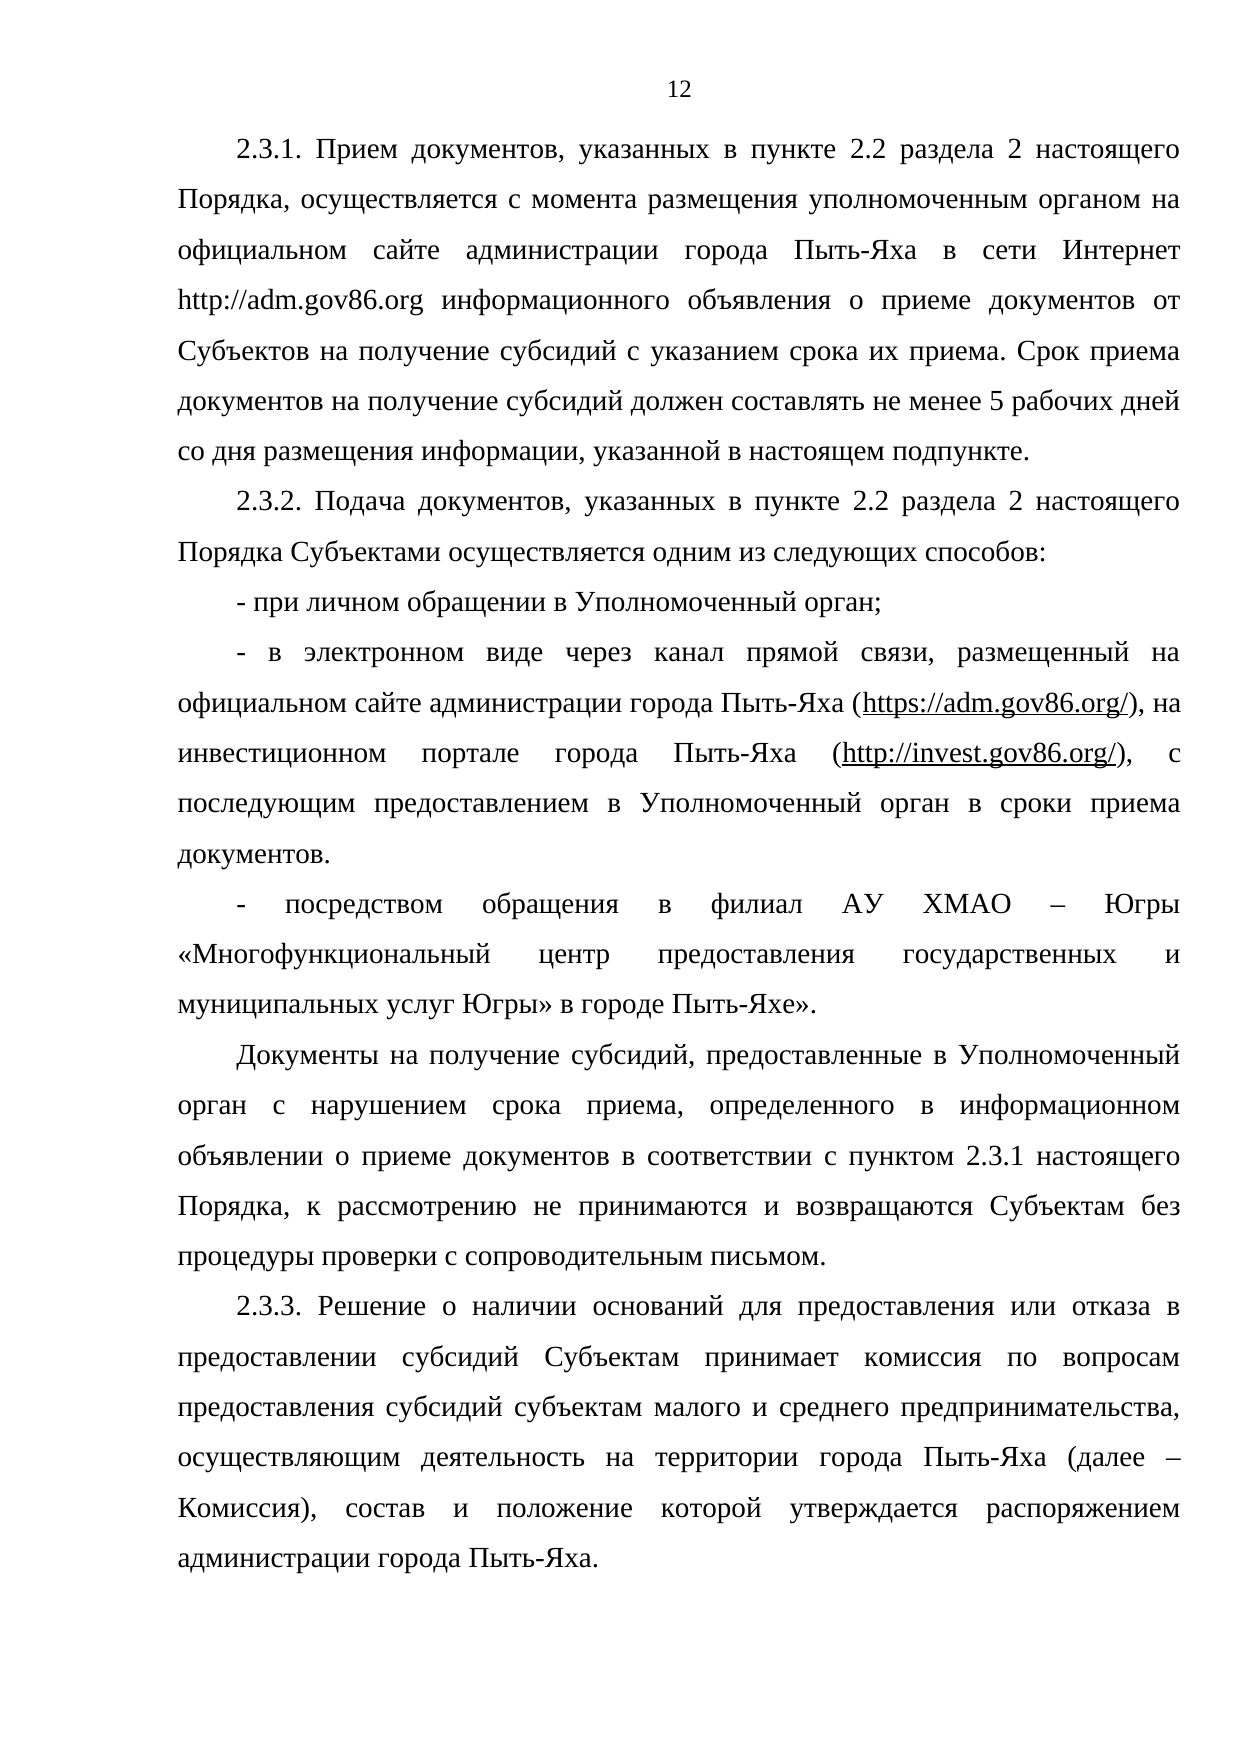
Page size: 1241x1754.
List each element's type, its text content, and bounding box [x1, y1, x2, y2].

text 2.3.1. Прием документов, указанных в пункте 2.2 раздела 2 настоящего Порядка, осуществляется с момента размещения уполномоченным органом на официальном сайте администрации города Пыть-Яха в сети Интернет http://adm.gov86.org информационного объявления о приеме документов от Субъектов на получение субсидий с указанием срока их приема. Срок приема документов на получение субсидий должен составлять не менее 5 рабочих дней со дня размещения информации, указанной в настоящем подпункте. [177, 131, 1181, 467]
text 2.3.2. Подача документов, указанных в пункте 2.2 раздела 2 настоящего Порядка Субъектами осуществляется одним из следующих способов: [177, 483, 1181, 567]
text 2.3.3. Решение о наличии оснований для предоставления или отказа в предоставлении субсидий Субъектам принимает комиссия по вопросам предоставления субсидий субъектам малого и среднего предпринимательства, осуществляющим деятельность на территории города Пыть-Яха (далее – Комиссия), состав и положение которой утверждается распоряжением администрации города Пыть-Яха. [177, 1288, 1181, 1574]
text - посредством обращения в филиал АУ ХМАО – Югры «Многофункциональный центр предоставления государственных и муниципальных услуг Югры» в городе Пыть-Яхе». [177, 886, 1181, 1020]
text - в электронном виде через канал прямой связи, размещенный на официальном сайте администрации города Пыть-Яха (https://adm.gov86.org/), на инвестиционном портале города Пыть-Яха (http://invest.gov86.org/), с последующим предоставлением в Уполномоченный орган в сроки приема документов. [177, 634, 1181, 869]
text Документы на получение субсидий, предоставленные в Уполномоченный орган с нарушением срока приема, определенного в информационном объявлении о приеме документов в соответствии с пунктом 2.3.1 настоящего Порядка, к рассмотрению не принимаются и возвращаются Субъектам без процедуры проверки с сопроводительным письмом. [177, 1037, 1181, 1272]
text - при личном обращении в Уполномоченный орган; [177, 584, 1181, 618]
